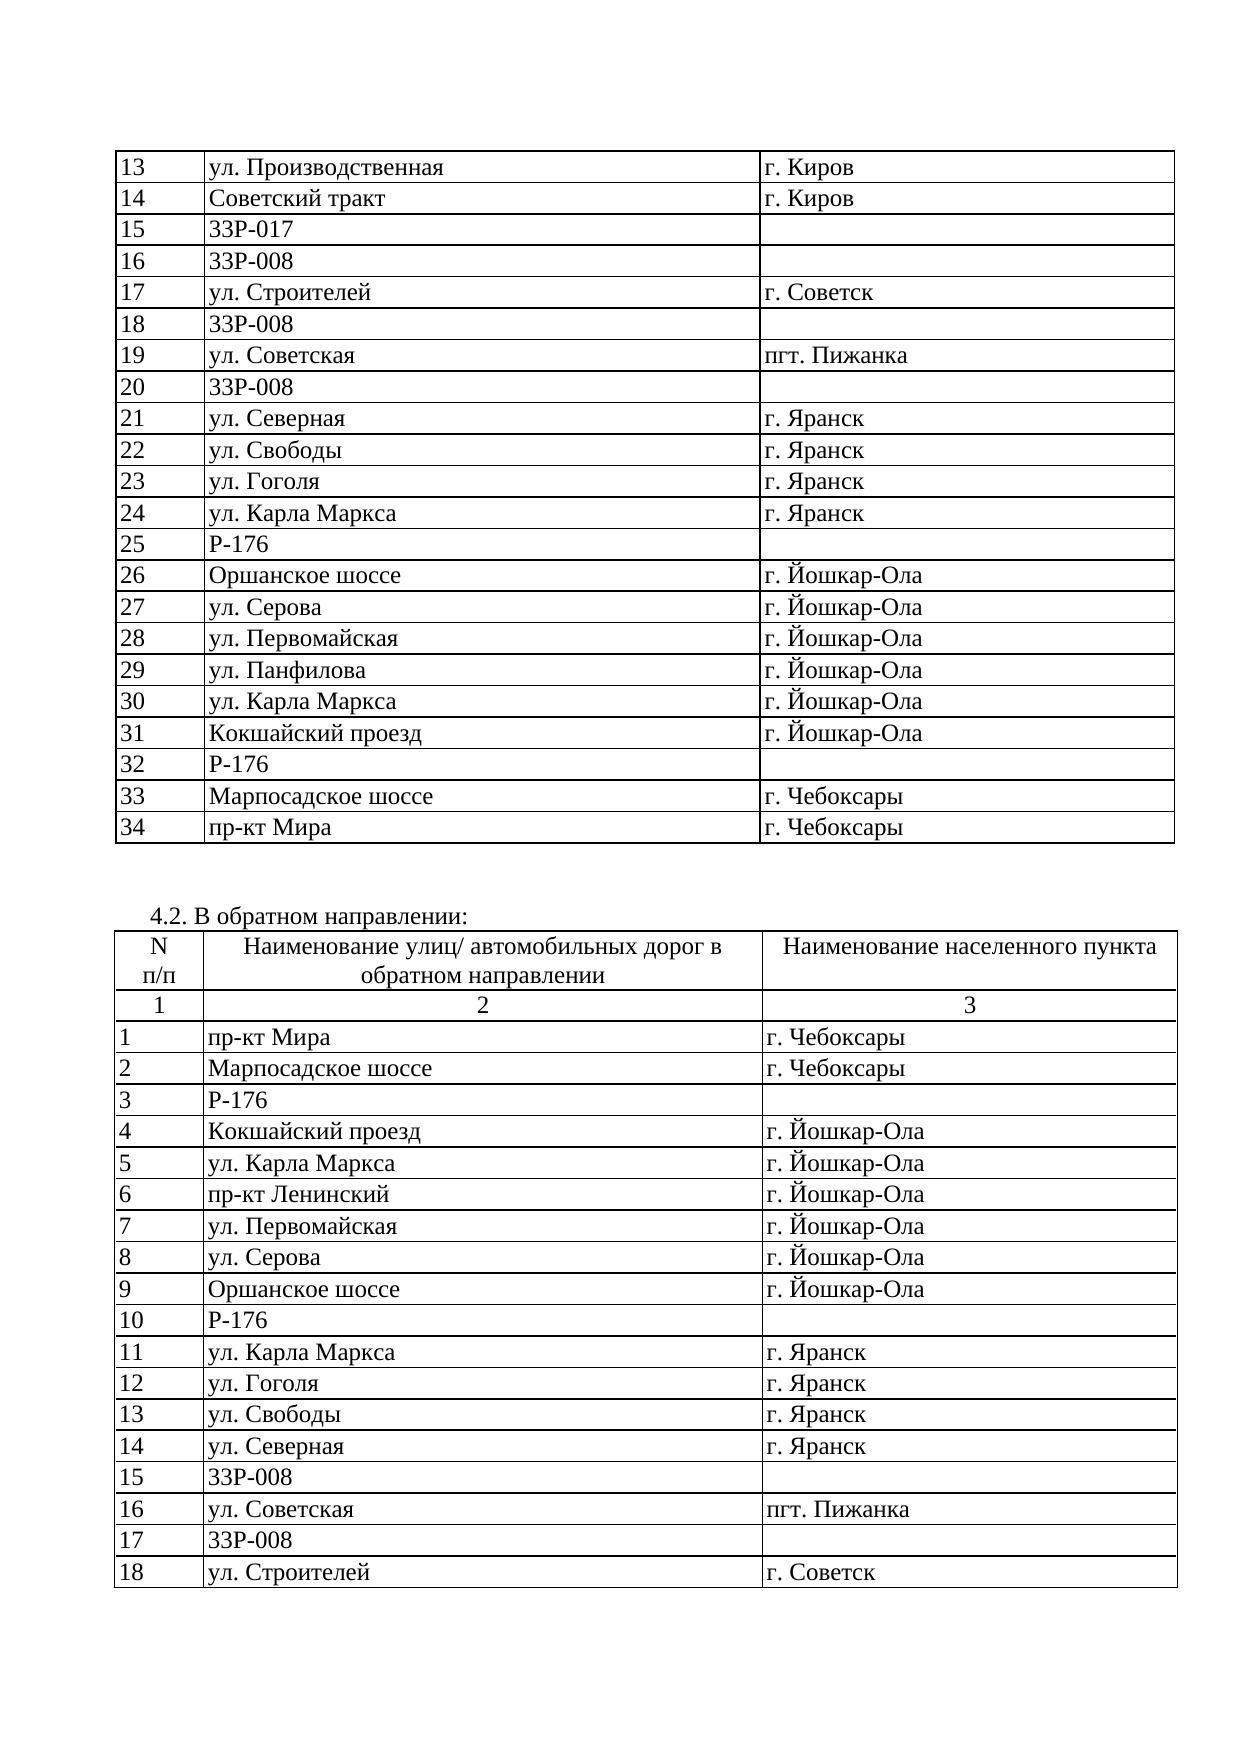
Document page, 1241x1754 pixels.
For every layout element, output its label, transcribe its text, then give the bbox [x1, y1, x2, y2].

table_cell г. Яранск [763, 1429, 1177, 1461]
table_cell Советский тракт [205, 183, 759, 213]
table_cell [763, 1083, 1177, 1115]
table_cell г. Советск [763, 1555, 1177, 1587]
table_cell г. Яранск [761, 435, 1174, 464]
table_cell пгт. Пижанка [763, 1492, 1177, 1524]
table_cell 1 [115, 990, 203, 1020]
table_cell 13 [117, 152, 204, 181]
table_cell г. Яранск [763, 1335, 1177, 1366]
table_cell ул. Первомайская [205, 623, 759, 653]
table_cell г. Киров [761, 152, 1174, 181]
table_cell пр-кт Мира [204, 1022, 762, 1052]
table_cell г. Чебоксары [763, 1052, 1177, 1083]
table_cell пр-кт Мира [205, 812, 759, 842]
table_cell ул. Гоголя [205, 466, 759, 496]
table_cell г. Йошкар-Ола [763, 1115, 1177, 1146]
table_cell г. Йошкар-Ола [761, 655, 1174, 685]
table_cell 14 [117, 183, 204, 213]
table_cell [761, 749, 1174, 779]
table_cell Р-176 [205, 749, 759, 779]
table_cell 9 [115, 1273, 203, 1303]
table_cell ул. Панфилова [205, 655, 759, 685]
table_cell Р-176 [204, 1305, 762, 1335]
table_cell [761, 309, 1174, 339]
table_cell 26 [117, 561, 204, 590]
table_cell 24 [117, 498, 204, 527]
table_cell ул. Гоголя [204, 1368, 762, 1398]
table_cell 4 [115, 1116, 203, 1146]
table_header Наименование населенного пункта [763, 932, 1177, 989]
table_cell 17 [115, 1525, 203, 1555]
table_cell ул. Первомайская [204, 1211, 762, 1241]
table_cell [763, 1461, 1177, 1492]
table_cell ул. Советская [205, 340, 759, 370]
table_cell пр-кт Ленинский [204, 1179, 762, 1209]
table_cell ул. Карла Маркса [204, 1337, 762, 1366]
table_cell г. Йошкар-Ола [763, 1241, 1177, 1272]
table_cell 30 [117, 686, 204, 716]
table_cell [761, 529, 1174, 559]
table_cell ул. Советская [204, 1494, 762, 1524]
table_cell ул. Северная [205, 403, 759, 433]
table_cell 34 [117, 812, 204, 842]
table_cell г. Йошкар-Ола [761, 592, 1174, 622]
text 4.2. В обратном направлении: [150, 901, 1090, 930]
table_cell 10 [115, 1305, 203, 1335]
table_cell 13 [115, 1399, 203, 1429]
table_cell г. Яранск [761, 466, 1174, 496]
table_cell 31 [117, 718, 204, 748]
table_cell 5 [115, 1147, 203, 1178]
table_cell 15 [117, 215, 204, 244]
table_cell 1 [115, 1021, 203, 1052]
table_cell 32 [117, 749, 204, 779]
table_cell 19 [117, 340, 204, 370]
table_cell ул. Производственная [205, 152, 759, 181]
table_cell г. Йошкар-Ола [761, 623, 1174, 653]
table_cell [761, 372, 1174, 402]
table_cell Оршанское шоссе [204, 1274, 762, 1303]
table_cell 16 [115, 1493, 203, 1524]
table_cell 33 [117, 781, 204, 811]
table_cell ул. Свободы [204, 1400, 762, 1429]
table_cell г. Йошкар-Ола [763, 1146, 1177, 1178]
table_cell 12 [115, 1368, 203, 1398]
table_header Наименование улиц/ автомобильных дорог в обратном направлении [204, 932, 762, 989]
table_cell г. Йошкар-Ола [761, 561, 1174, 590]
table_cell 11 [115, 1336, 203, 1366]
table_cell 3 [763, 989, 1177, 1020]
table_cell [763, 1524, 1177, 1555]
table_cell 29 [117, 655, 204, 685]
table_cell [761, 246, 1174, 276]
table_cell 33Р-008 [204, 1525, 762, 1555]
table_cell г. Йошкар-Ола [763, 1178, 1177, 1209]
table_cell 18 [115, 1556, 203, 1587]
table_cell Р-176 [205, 529, 759, 559]
table_cell 18 [117, 309, 204, 339]
table_cell ул. Серова [204, 1242, 762, 1272]
table_cell ул. Северная [204, 1431, 762, 1461]
table_cell ул. Карла Маркса [204, 1148, 762, 1178]
table_cell ул. Строителей [204, 1557, 762, 1587]
table_cell 28 [117, 623, 204, 653]
table_cell г. Йошкар-Ола [761, 686, 1174, 716]
table_cell 21 [117, 403, 204, 433]
table_cell г. Яранск [761, 403, 1174, 433]
table_cell [763, 1304, 1177, 1335]
table_cell ул. Строителей [205, 277, 759, 307]
table_cell Марпосадское шоссе [204, 1053, 762, 1083]
table_cell Кокшайский проезд [204, 1116, 762, 1146]
table_cell 16 [117, 246, 204, 276]
table_header N п/п [115, 932, 203, 989]
table_cell 3 [115, 1084, 203, 1115]
table_cell г. Яранск [761, 498, 1174, 527]
table_cell 8 [115, 1242, 203, 1272]
table_cell Кокшайский проезд [205, 718, 759, 748]
table_cell 15 [115, 1462, 203, 1492]
table_cell ул. Свободы [205, 435, 759, 464]
table_cell 20 [117, 372, 204, 402]
table_cell 17 [117, 277, 204, 307]
table_cell г. Яранск [763, 1366, 1177, 1398]
table_cell Оршанское шоссе [205, 561, 759, 590]
table_cell г. Киров [761, 183, 1174, 213]
table_cell г. Яранск [763, 1398, 1177, 1429]
table_cell г. Чебоксары [761, 781, 1174, 811]
table_cell 2 [115, 1053, 203, 1083]
table_cell Марпосадское шоссе [205, 781, 759, 811]
table_cell г. Йошкар-Ола [763, 1209, 1177, 1241]
table_cell пгт. Пижанка [761, 340, 1174, 370]
table_cell 33Р-008 [205, 246, 759, 276]
table_cell ул. Карла Маркса [205, 498, 759, 527]
table_cell 6 [115, 1179, 203, 1209]
table_cell 33Р-008 [205, 372, 759, 402]
table_cell г. Йошкар-Ола [763, 1272, 1177, 1303]
table_cell г. Чебоксары [761, 812, 1174, 842]
table_cell 7 [115, 1210, 203, 1241]
table_cell 25 [117, 529, 204, 559]
table_cell ул. Карла Маркса [205, 686, 759, 716]
table_cell 14 [115, 1430, 203, 1461]
table_cell 27 [117, 592, 204, 622]
table_cell [761, 215, 1174, 244]
table_cell ул. Серова [205, 592, 759, 622]
table_cell 33Р-008 [204, 1462, 762, 1492]
table_cell г. Йошкар-Ола [761, 718, 1174, 748]
table_cell г. Чебоксары [763, 1020, 1177, 1052]
table_cell Р-176 [204, 1085, 762, 1115]
table_cell 33Р-008 [205, 309, 759, 339]
table_cell 22 [117, 435, 204, 464]
table_cell 2 [204, 991, 762, 1020]
table_cell 33Р-017 [205, 215, 759, 244]
table_cell 23 [117, 466, 204, 496]
table_cell г. Советск [761, 277, 1174, 307]
